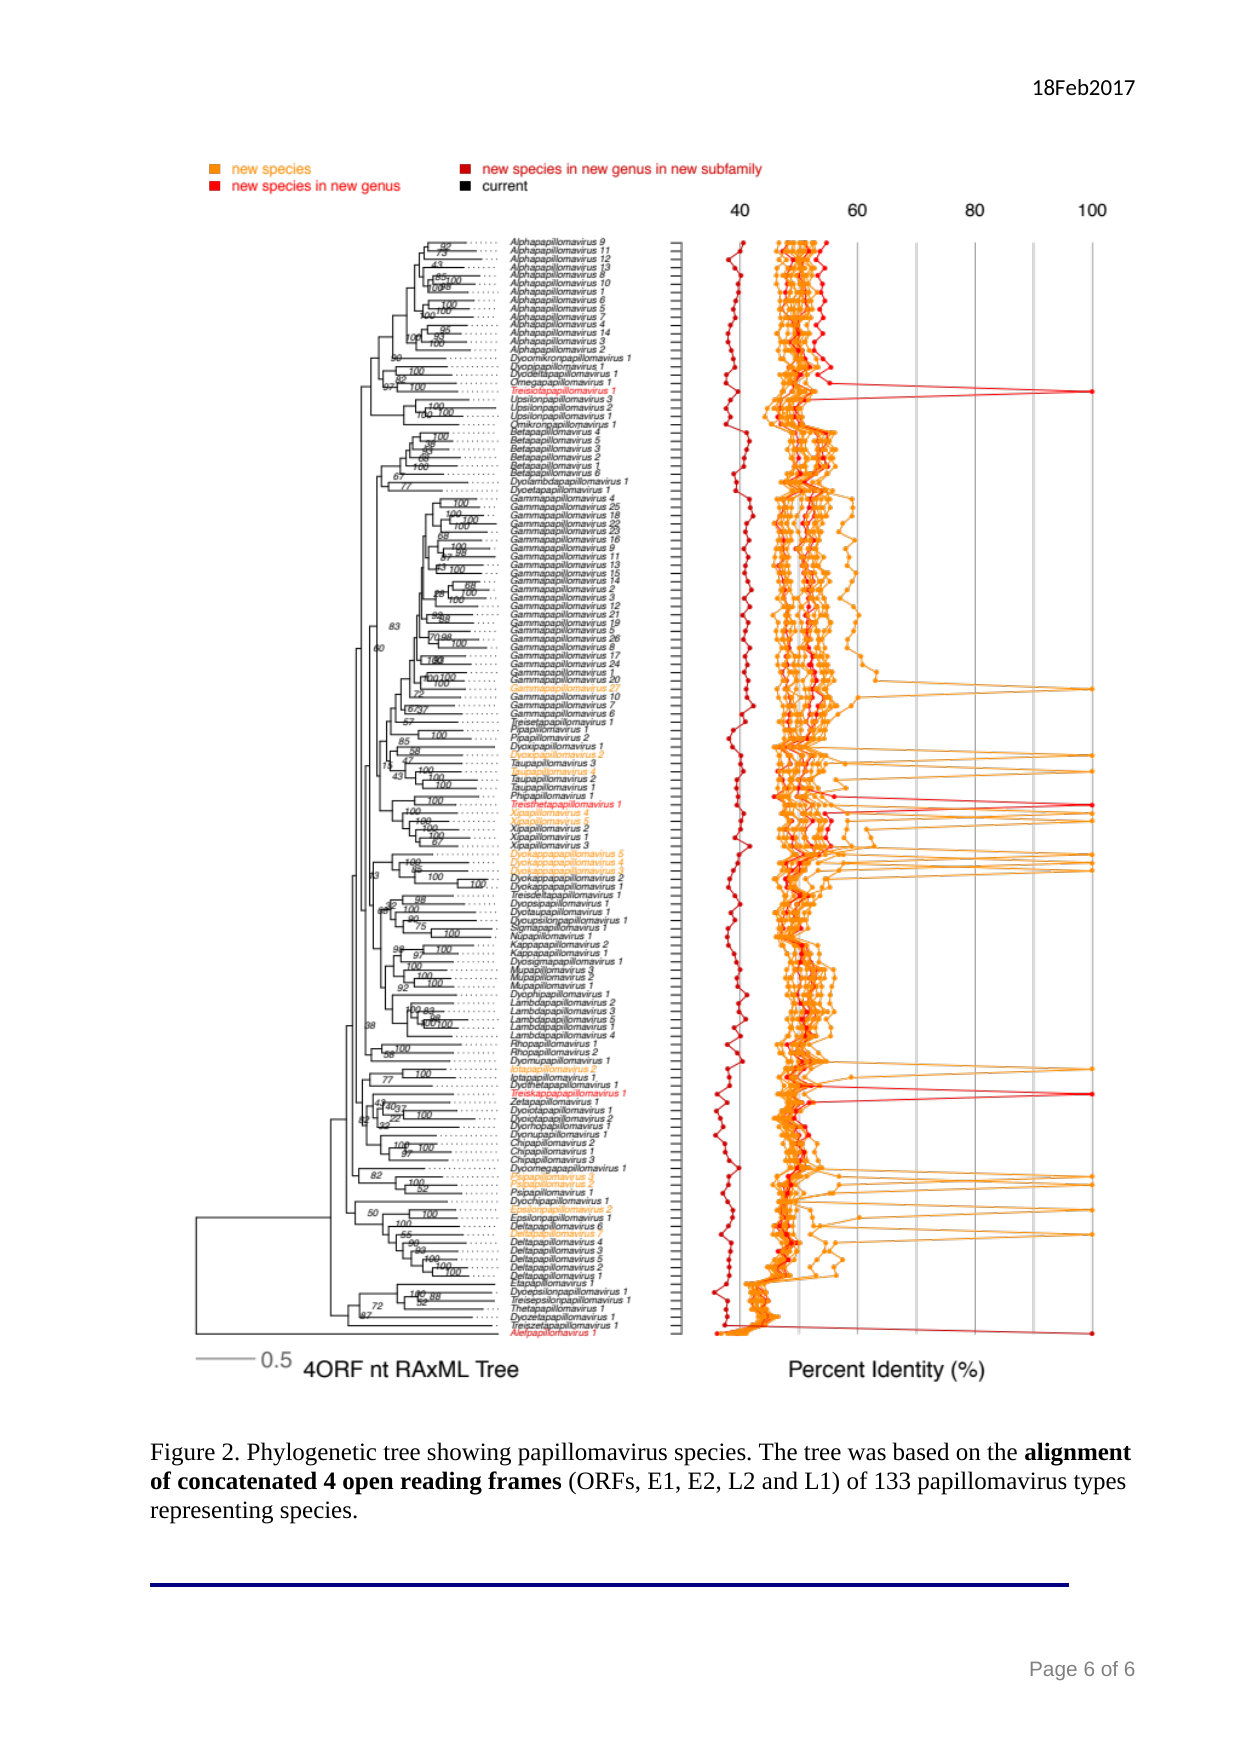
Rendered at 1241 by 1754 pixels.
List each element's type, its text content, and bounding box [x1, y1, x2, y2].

text Figure 2. Phylogenetic tree showing papillomavirus species. The tree was based on the alignment of concatenated 4 open reading frames (ORFs, E1, E2, L2 and L1) of 133 papillomavirus types representing species. [150, 1437, 1135, 1524]
